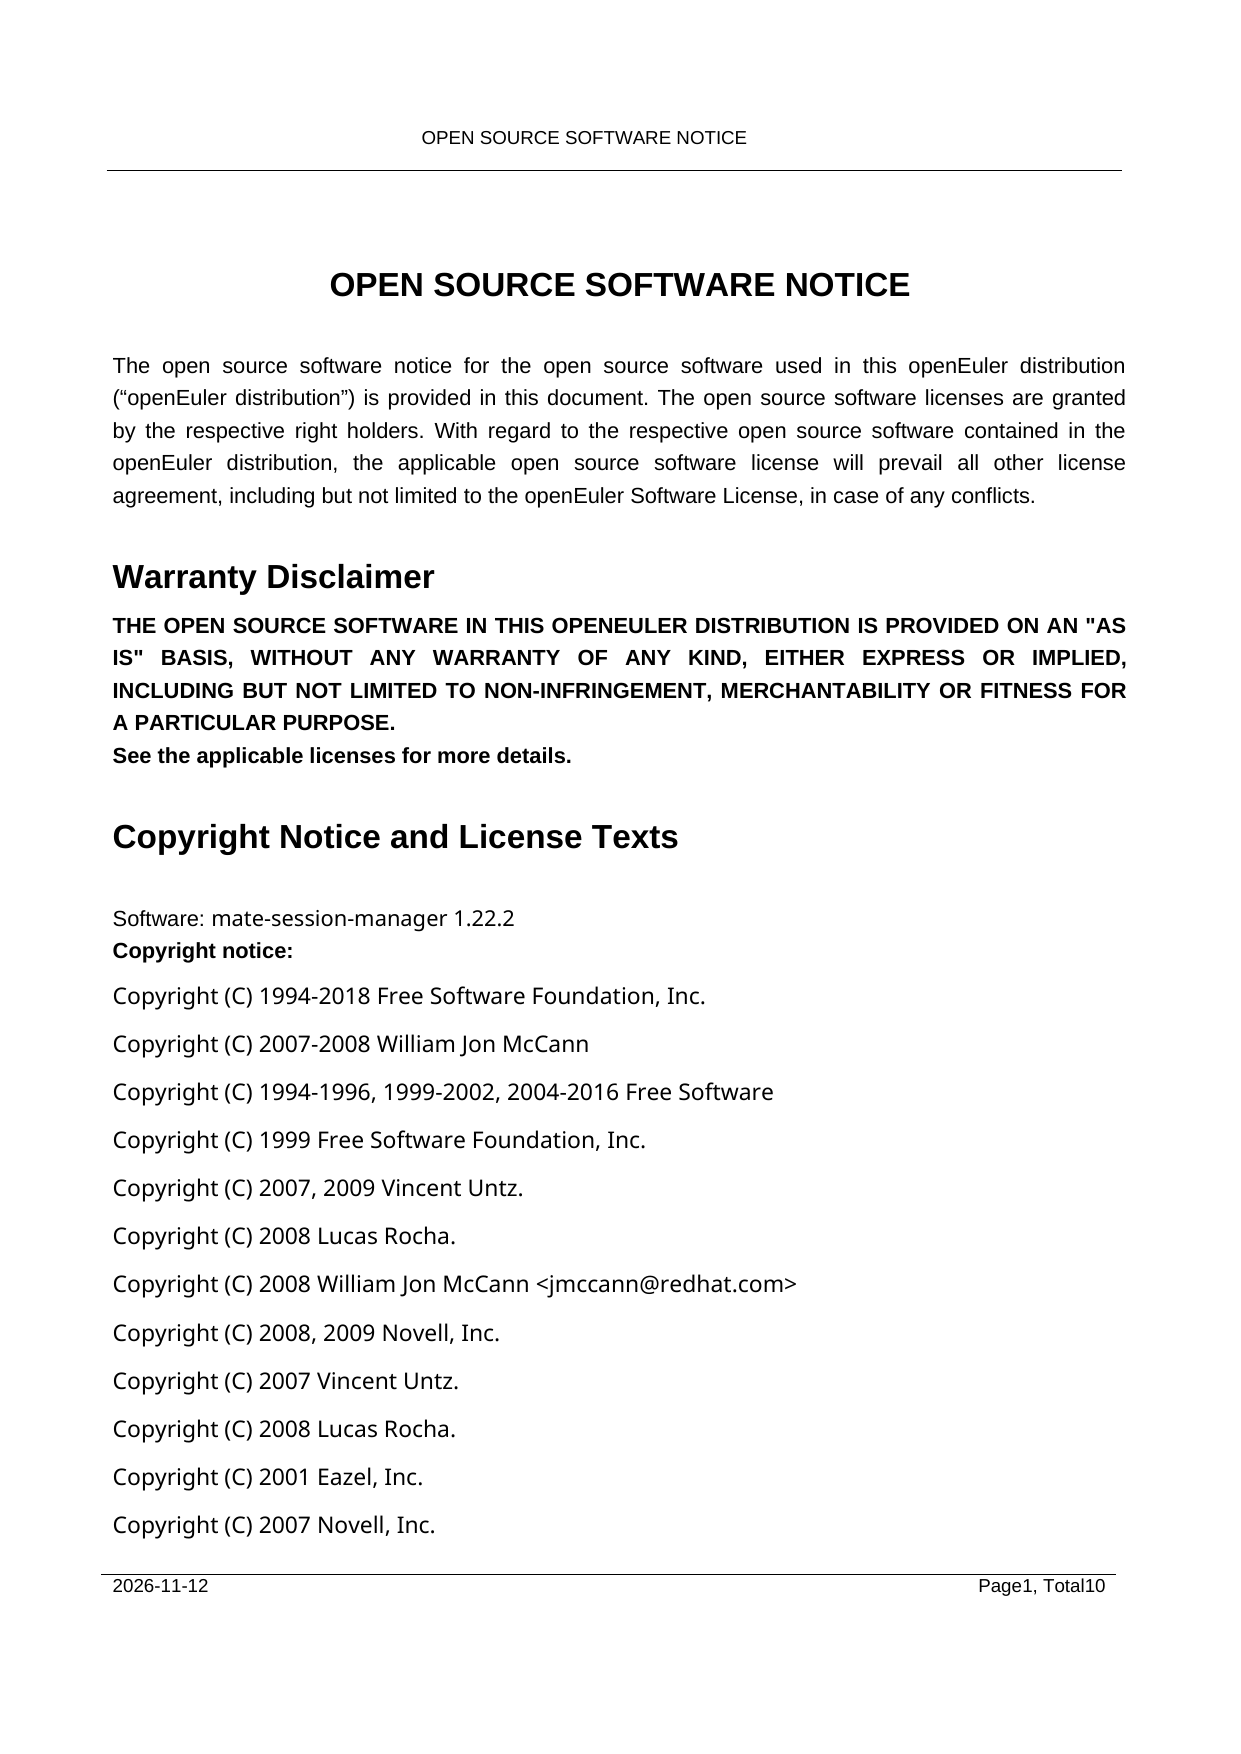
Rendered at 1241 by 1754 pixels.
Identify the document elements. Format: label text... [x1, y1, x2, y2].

text Copyright (C) 1994-1996, 1999-2002, 2004-2016 Free Software [112, 1075, 1128, 1108]
text Copyright (C) 2007 Vincent Untz. [112, 1364, 1128, 1397]
text Copyright (C) 2007-2008 William Jon McCann [112, 1027, 1128, 1060]
text Copyright (C) 2008 Lucas Rocha. [112, 1220, 1128, 1252]
text Copyright notice: [112, 934, 1128, 966]
text Copyright (C) 2007, 2009 Vincent Untz. [112, 1172, 1128, 1204]
text Copyright Notice and License Texts [112, 804, 1128, 869]
text Software: mate-session-manager 1.22.2 [112, 901, 1128, 934]
text OPEN SOURCE SOFTWARE NOTICE [112, 251, 1128, 316]
text THE OPEN SOURCE SOFTWARE IN THIS OPENEULER DISTRIBUTION IS PROVIDED ON AN "AS IS" BASIS, WITHOUT ANY WARRANTY OF ANY KIND, EITHER EXPRESS OR IMPLIED, INCLUDING BUT NOT LIMITED TO NON-INFRINGEMENT, MERCHANTABILITY OR FITNESS FOR A PARTICULAR PURPOSE. See the applicable licenses for more details. [112, 609, 1128, 771]
text Copyright (C) 1994-2018 Free Software Foundation, Inc. [112, 979, 1128, 1012]
text Copyright (C) 2001 Eazel, Inc. [112, 1460, 1128, 1493]
text Copyright (C) 2008, 2009 Novell, Inc. [112, 1316, 1128, 1348]
text The open source software notice for the open source software used in this openEuler distribution (“openEuler distribution”) is provided in this document. The open source software licenses are granted by the respective right holders. With regard to the respective open source software contained in the openEuler distribution, the applicable open source software license will prevail all other license agreement, including but not limited to the openEuler Software License, in case of any conflicts. [112, 349, 1128, 511]
text Copyright (C) 2008 Lucas Rocha. [112, 1412, 1128, 1445]
text Copyright (C) 1999 Free Software Foundation, Inc. [112, 1123, 1128, 1156]
text Warranty Disclaimer [112, 544, 1128, 609]
text Copyright (C) 2008 William Jon McCann <jmccann@redhat.com> [112, 1268, 1128, 1300]
text Copyright (C) 2007 Novell, Inc. [112, 1508, 1128, 1541]
